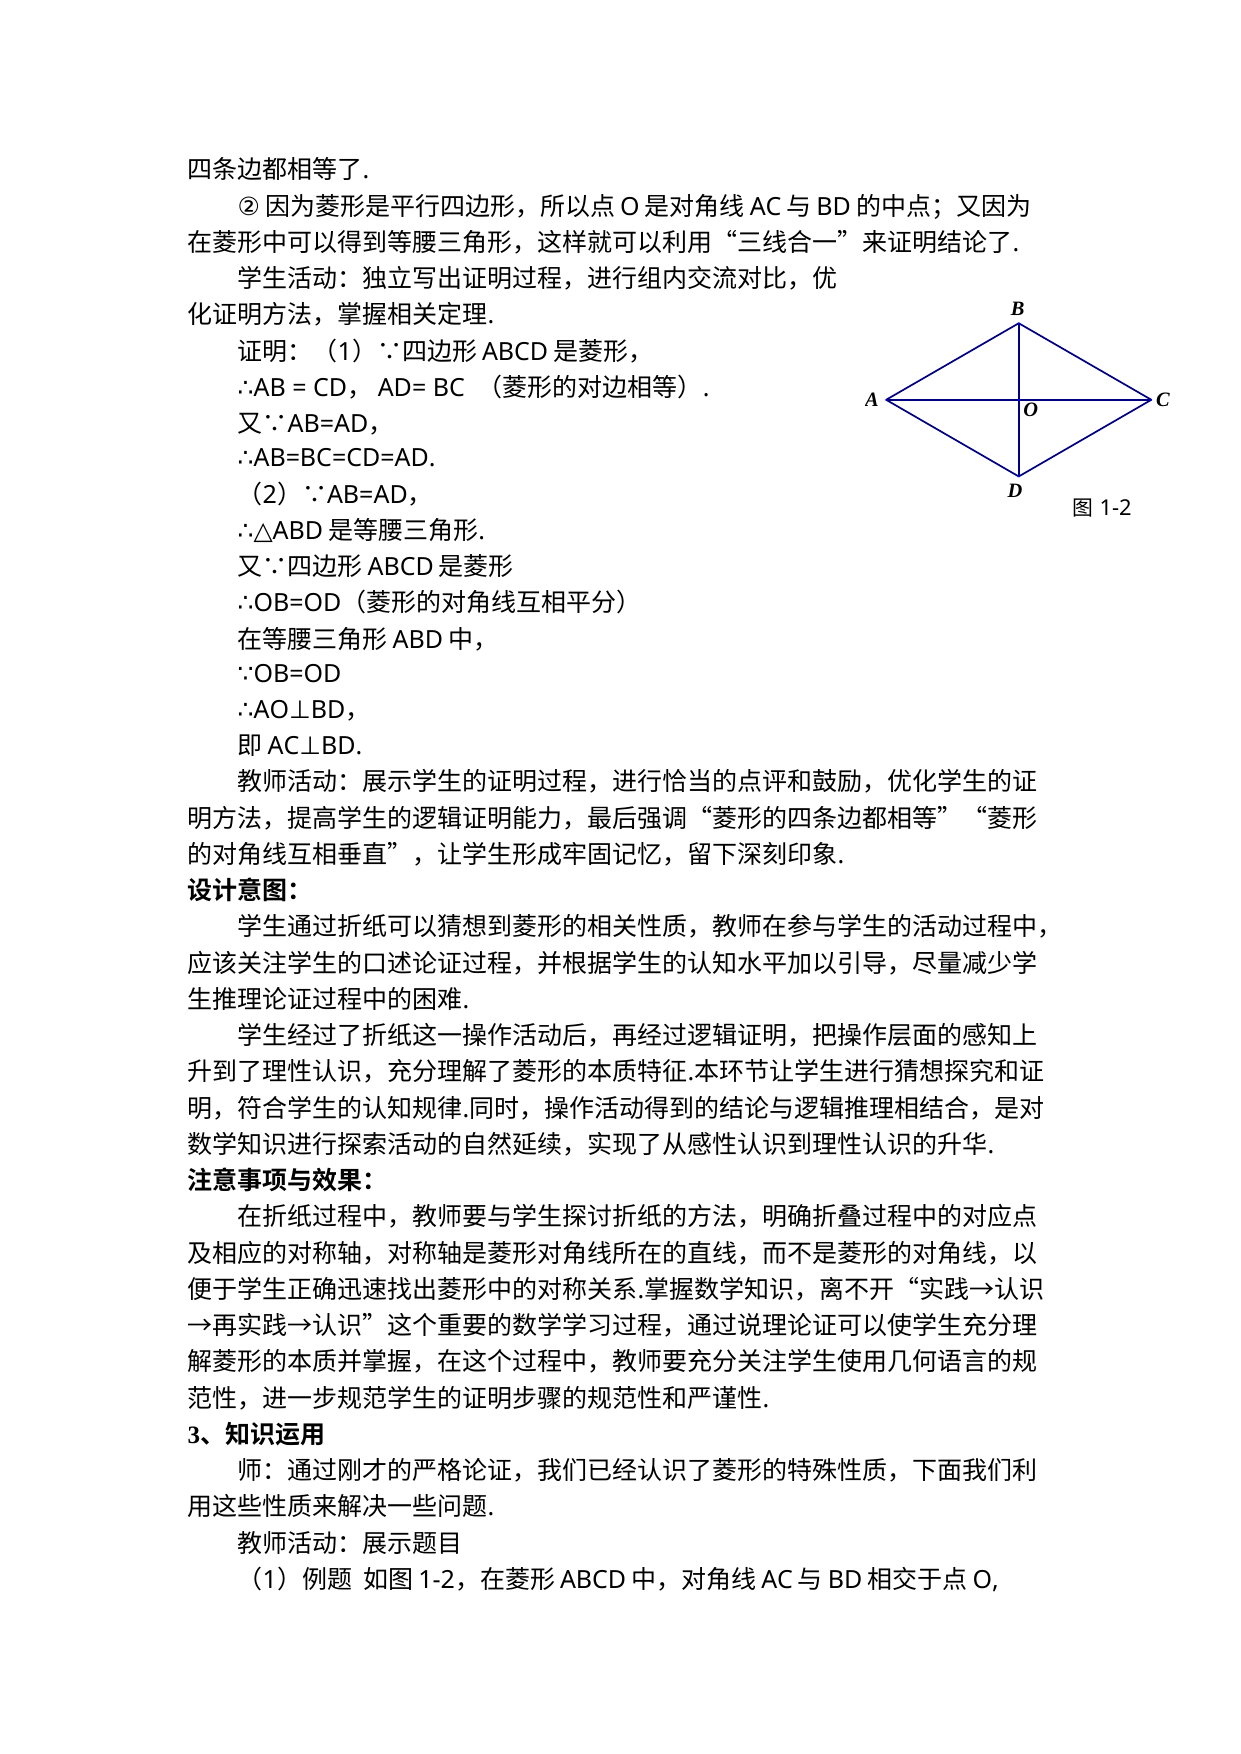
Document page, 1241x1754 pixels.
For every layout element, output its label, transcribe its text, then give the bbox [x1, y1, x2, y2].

text （2）∵AB=AD， [187, 474, 1053, 510]
text 学生活动：独立写出证明过程，进行组内交流对比，优化证明方法，掌握相关定理. [187, 259, 1053, 331]
text 又∵AB=AD， [187, 404, 1053, 440]
text ②因为菱形是平行四边形，所以点O是对角线AC与BD的中点；又因为在菱形中可以得到等腰三角形，这样就可以利用“三线合一”来证明结论了. [187, 186, 1053, 259]
text 设计意图： [187, 871, 1053, 907]
text 证明：（1）∵四边形ABCD是菱形， [187, 331, 1053, 367]
text ∴AO⊥BD， [187, 689, 1053, 726]
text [187, 1559, 1053, 1596]
text 师：通过刚才的严格论证，我们已经认识了菱形的特殊性质，下面我们利用这些性质来解决一些问题. [187, 1451, 1053, 1523]
text ∵OB=OD [187, 655, 1053, 689]
text 在折纸过程中，教师要与学生探讨折纸的方法，明确折叠过程中的对应点及相应的对称轴，对称轴是菱形对角线所在的直线，而不是菱形的对角线，以便于学生正确迅速找出菱形中的对称关系.掌握数学知识，离不开“实践→认识→再实践→认识”这个重要的数学学习过程，通过说理论证可以使学生充分理解菱形的本质并掌握，在这个过程中，教师要充分关注学生使用几何语言的规范性，进一步规范学生的证明步骤的规范性和严谨性. [187, 1197, 1053, 1414]
text 注意事项与效果： [187, 1161, 1053, 1197]
text ∴OB=OD（菱形的对角线互相平分） [187, 583, 1053, 619]
text ∴△ABD是等腰三角形. [187, 510, 1053, 547]
text ∴AB = CD， AD= BC （菱形的对边相等）. [187, 367, 1053, 404]
text 在等腰三角形ABD中， [187, 619, 1053, 655]
text 学生经过了折纸这一操作活动后，再经过逻辑证明，把操作层面的感知上升到了理性认识，充分理解了菱形的本质特征.本环节让学生进行猜想探究和证明，符合学生的认知规律.同时，操作活动得到的结论与逻辑推理相结合，是对数学知识进行探索活动的自然延续，实现了从感性认识到理性认识的升华. [187, 1016, 1053, 1161]
text 学生通过折纸可以猜想到菱形的相关性质，教师在参与学生的活动过程中，应该关注学生的口述论证过程，并根据学生的认知水平加以引导，尽量减少学生推理论证过程中的困难. [187, 907, 1053, 1016]
text 教师活动：展示题目 [187, 1523, 1053, 1559]
text ∴AB=BC=CD=AD. [187, 440, 1053, 474]
text 3、知识运用 [187, 1414, 1053, 1451]
text 教师活动：展示学生的证明过程，进行恰当的点评和鼓励，优化学生的证明方法，提高学生的逻辑证明能力，最后强调“菱形的四条边都相等”“菱形的对角线互相垂直”，让学生形成牢固记忆，留下深刻印象. [187, 762, 1053, 871]
text 又∵四边形ABCD是菱形 [187, 547, 1053, 583]
text 即AC⊥BD. [187, 726, 1053, 762]
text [187, 150, 1053, 186]
